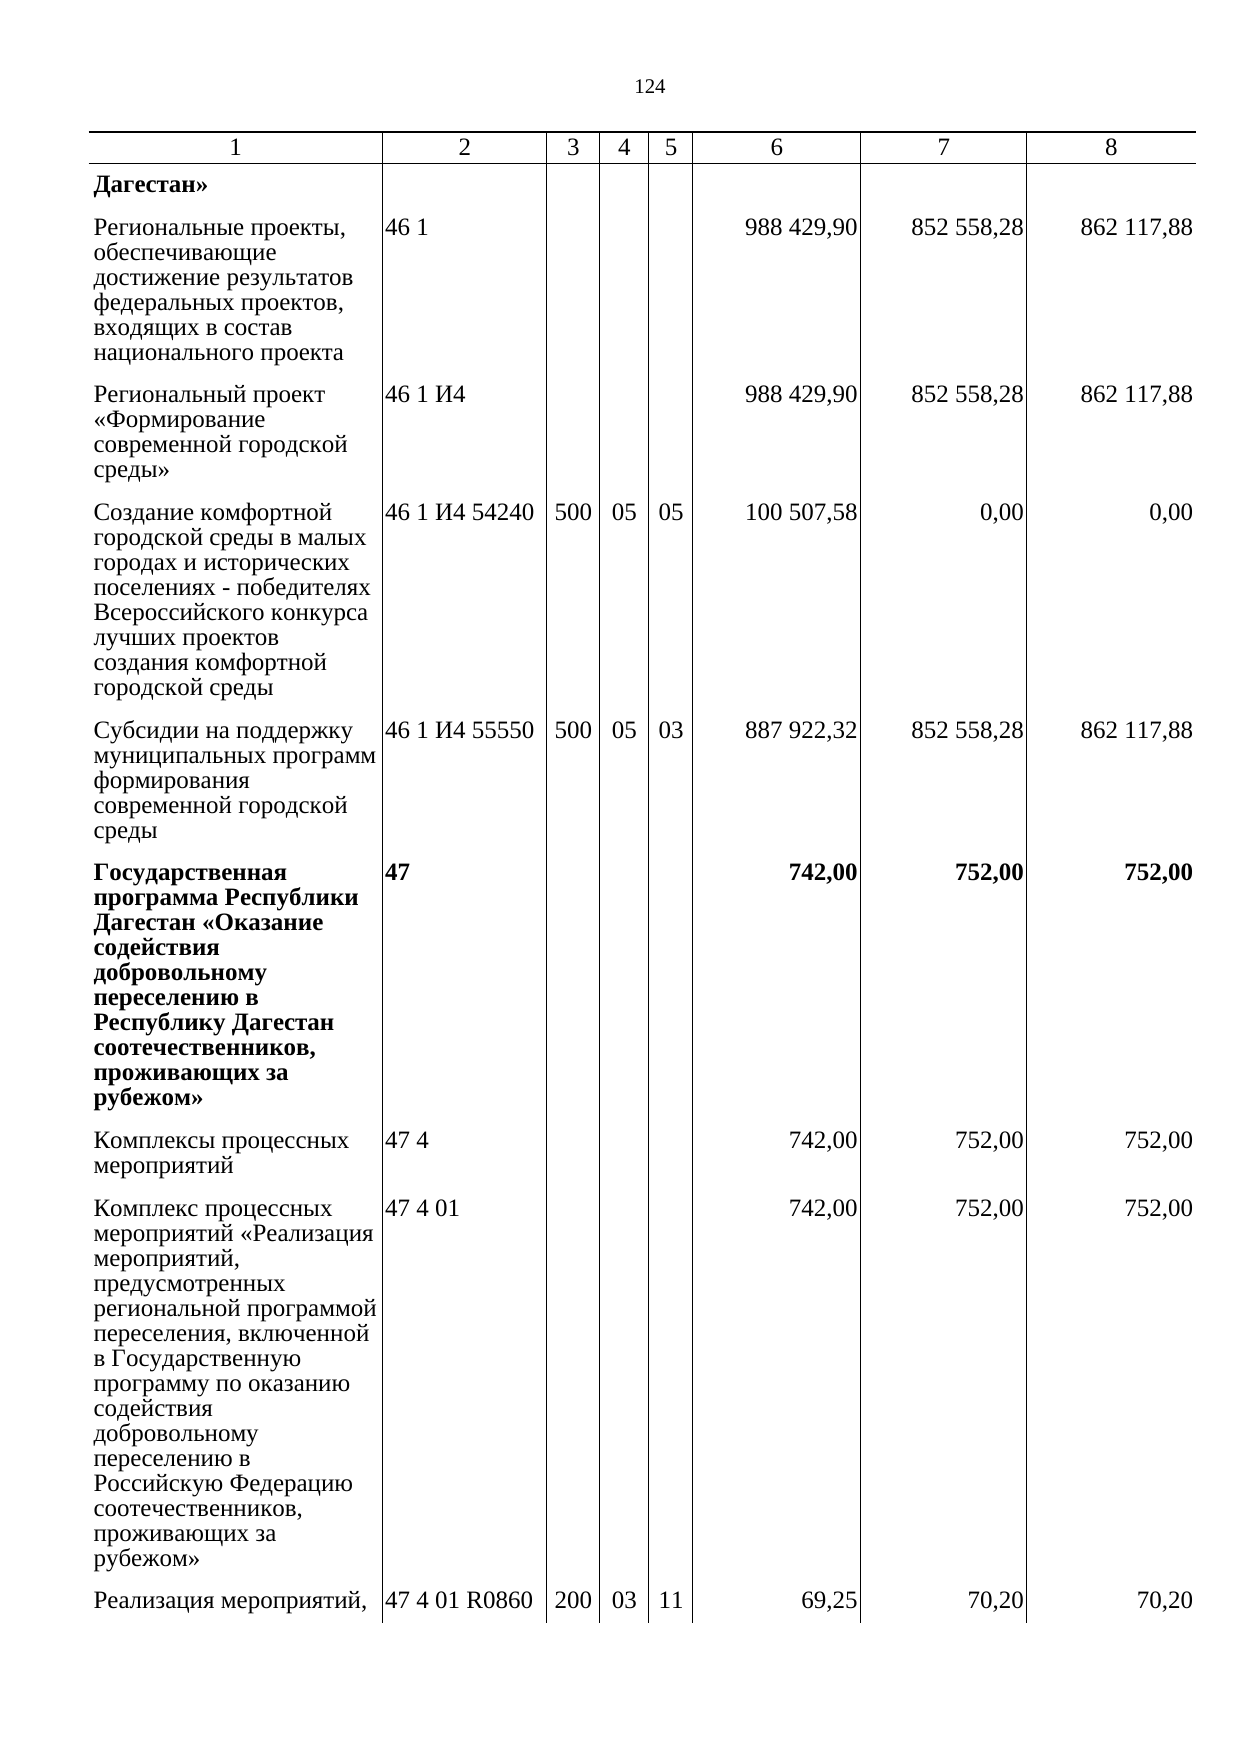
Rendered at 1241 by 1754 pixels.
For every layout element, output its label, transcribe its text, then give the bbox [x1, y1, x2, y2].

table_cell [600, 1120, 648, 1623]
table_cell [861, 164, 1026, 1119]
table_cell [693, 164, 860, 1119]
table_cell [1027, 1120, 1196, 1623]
table_header 5 [649, 133, 692, 163]
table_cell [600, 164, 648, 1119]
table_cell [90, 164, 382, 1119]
table_header 7 [861, 133, 1026, 163]
table_header 6 [693, 133, 860, 163]
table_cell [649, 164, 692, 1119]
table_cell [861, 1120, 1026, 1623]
table_header 1 [89, 133, 382, 163]
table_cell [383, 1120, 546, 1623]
table_header 3 [547, 133, 599, 163]
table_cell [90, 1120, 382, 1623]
table_header 2 [383, 133, 546, 163]
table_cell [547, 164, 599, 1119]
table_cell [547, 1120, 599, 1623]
table_header 8 [1027, 133, 1196, 163]
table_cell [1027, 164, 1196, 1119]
table_header 4 [600, 133, 648, 163]
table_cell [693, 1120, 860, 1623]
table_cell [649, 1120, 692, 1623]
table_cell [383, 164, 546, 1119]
